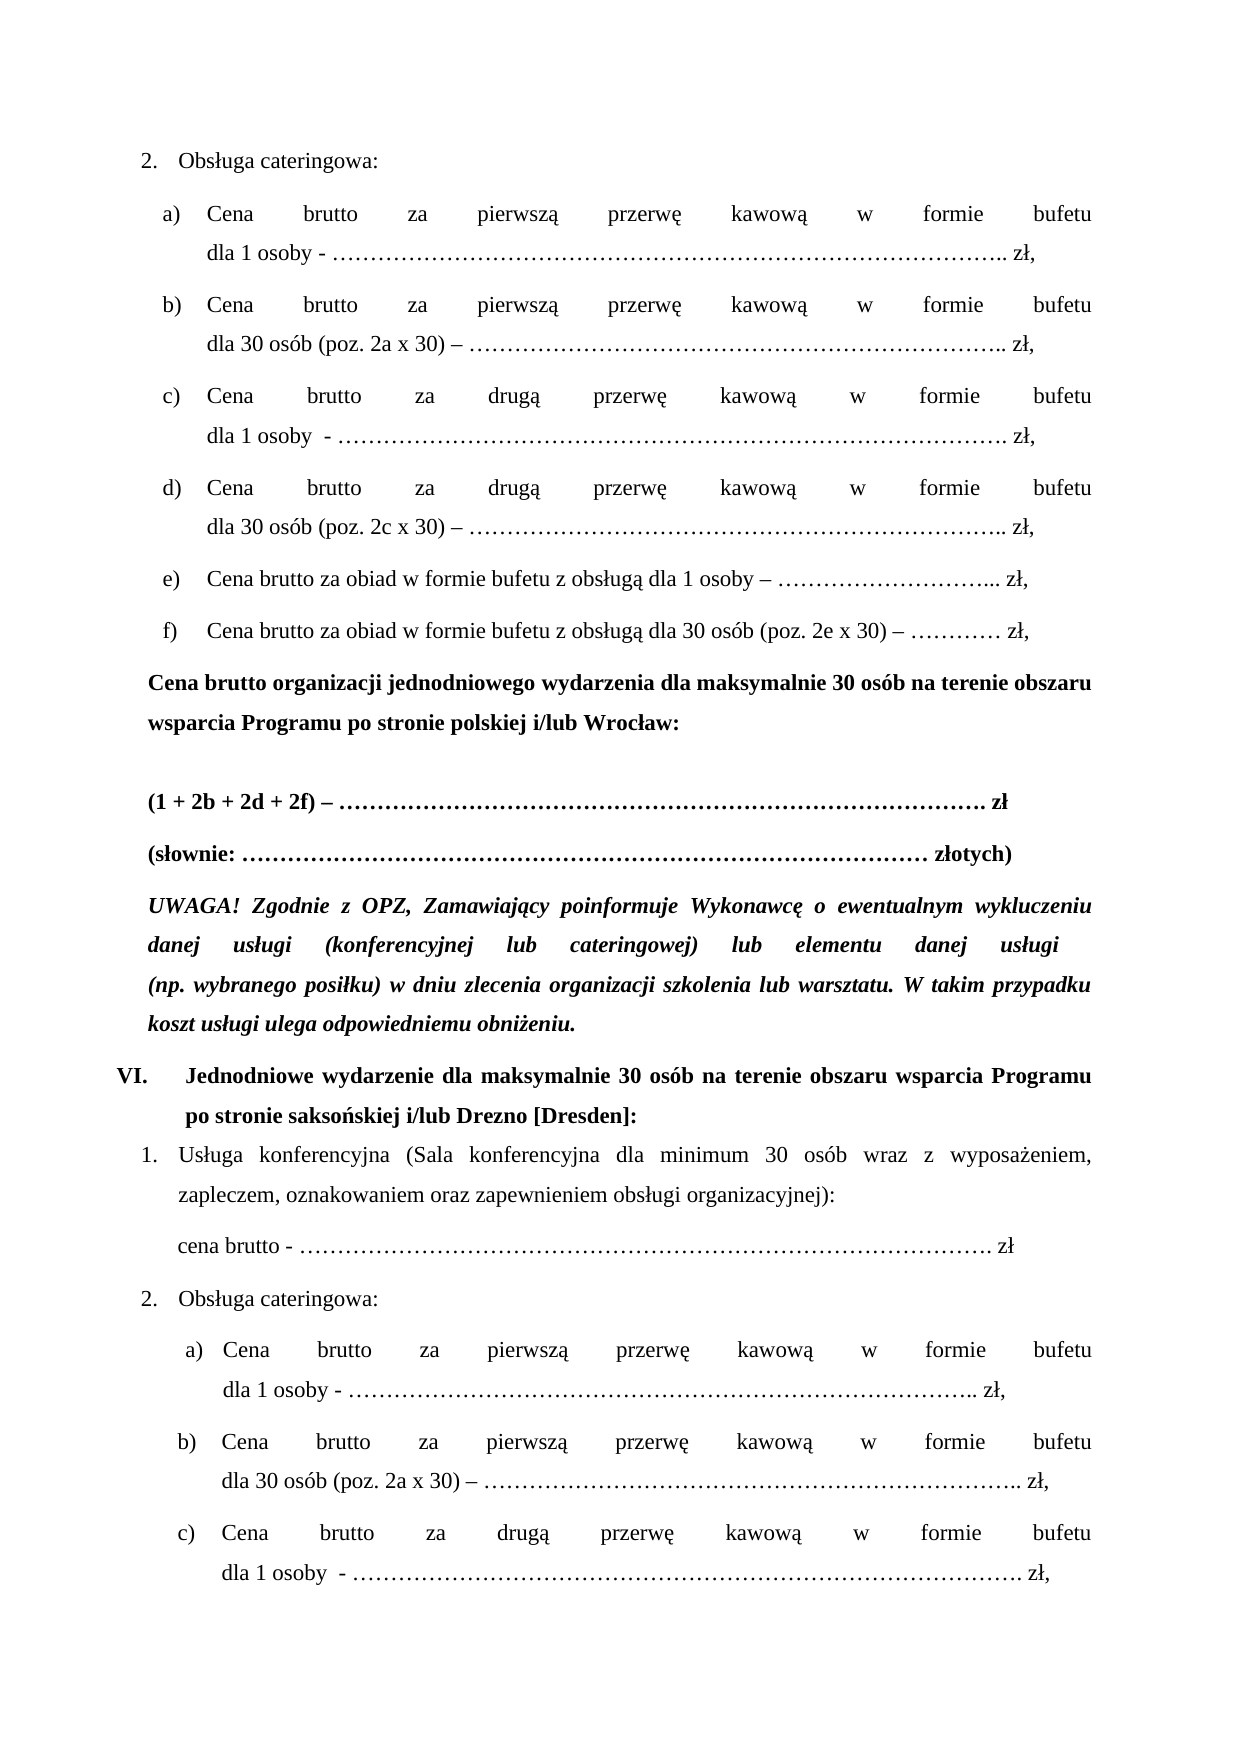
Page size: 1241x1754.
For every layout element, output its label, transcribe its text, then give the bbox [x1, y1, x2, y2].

text Cena brutto organizacji jednodniowego wydarzenia dla maksymalnie 30 osób na terenie obszaru wsparcia Programu po stronie polskiej i/lub Wrocław: [148, 669, 1093, 735]
list Cena brutto za drugą przerwę kawową w formie bufetu dla 1 osoby - ……………………………………………………………………………. zł, [177, 1519, 1093, 1585]
list Cena brutto za pierwszą przerwę kawową w formie bufetu dla 30 osób (poz. 2a x 30) – …………………………………………………………….. zł, [162, 291, 1093, 357]
text (słownie: ……………………………………………………………………………… złotych) [148, 840, 1093, 866]
list Cena brutto za pierwszą przerwę kawową w formie bufetu dla 1 osoby - …………………………………………………………………………….. zł, [162, 199, 1093, 265]
list cena brutto - ………………………………………………………………………………. zł [177, 1233, 1093, 1259]
list Obsługa cateringowa: [141, 148, 1093, 174]
text UWAGA! Zgodnie z OPZ, Zamawiający poinformuje Wykonawcę o ewentualnym wykluczeniu danej usługi (konferencyjnej lub cateringowej) lub elementu danej usługi (np. wybranego posiłku) w dniu zlecenia organizacji szkolenia lub warsztatu. W takim przypadku koszt usługi ulega odpowiedniemu obniżeniu. [148, 892, 1093, 1037]
list Jednodniowe wydarzenie dla maksymalnie 30 osób na terenie obszaru wsparcia Programu po stronie saksońskiej i/lub Drezno [Dresden]: [148, 1062, 1093, 1128]
list Cena brutto za pierwszą przerwę kawową w formie bufetu dla 1 osoby - ……………………………………………………………………….. zł, [185, 1337, 1093, 1402]
list Cena brutto za drugą przerwę kawową w formie bufetu dla 1 osoby - ……………………………………………………………………………. zł, [162, 382, 1093, 448]
list Cena brutto za pierwszą przerwę kawową w formie bufetu dla 30 osób (poz. 2a x 30) – …………………………………………………………….. zł, [177, 1428, 1093, 1494]
list Usługa konferencyjna (Sala konferencyjna dla minimum 30 osób wraz z wyposażeniem, zapleczem, oznakowaniem oraz zapewnieniem obsługi organizacyjnej): [141, 1141, 1093, 1207]
list Cena brutto za obiad w formie bufetu z obsługą dla 1 osoby – ………………………... zł, [162, 565, 1093, 592]
list Obsługa cateringowa: [141, 1284, 1093, 1311]
text (1 + 2b + 2d + 2f) – …………………………………………………………………………. zł [148, 748, 1093, 814]
list Cena brutto za obiad w formie bufetu z obsługą dla 30 osób (poz. 2e x 30) – ………… zł, [162, 617, 1093, 644]
list Cena brutto za drugą przerwę kawową w formie bufetu dla 30 osób (poz. 2c x 30) – …………………………………………………………….. zł, [162, 474, 1093, 540]
